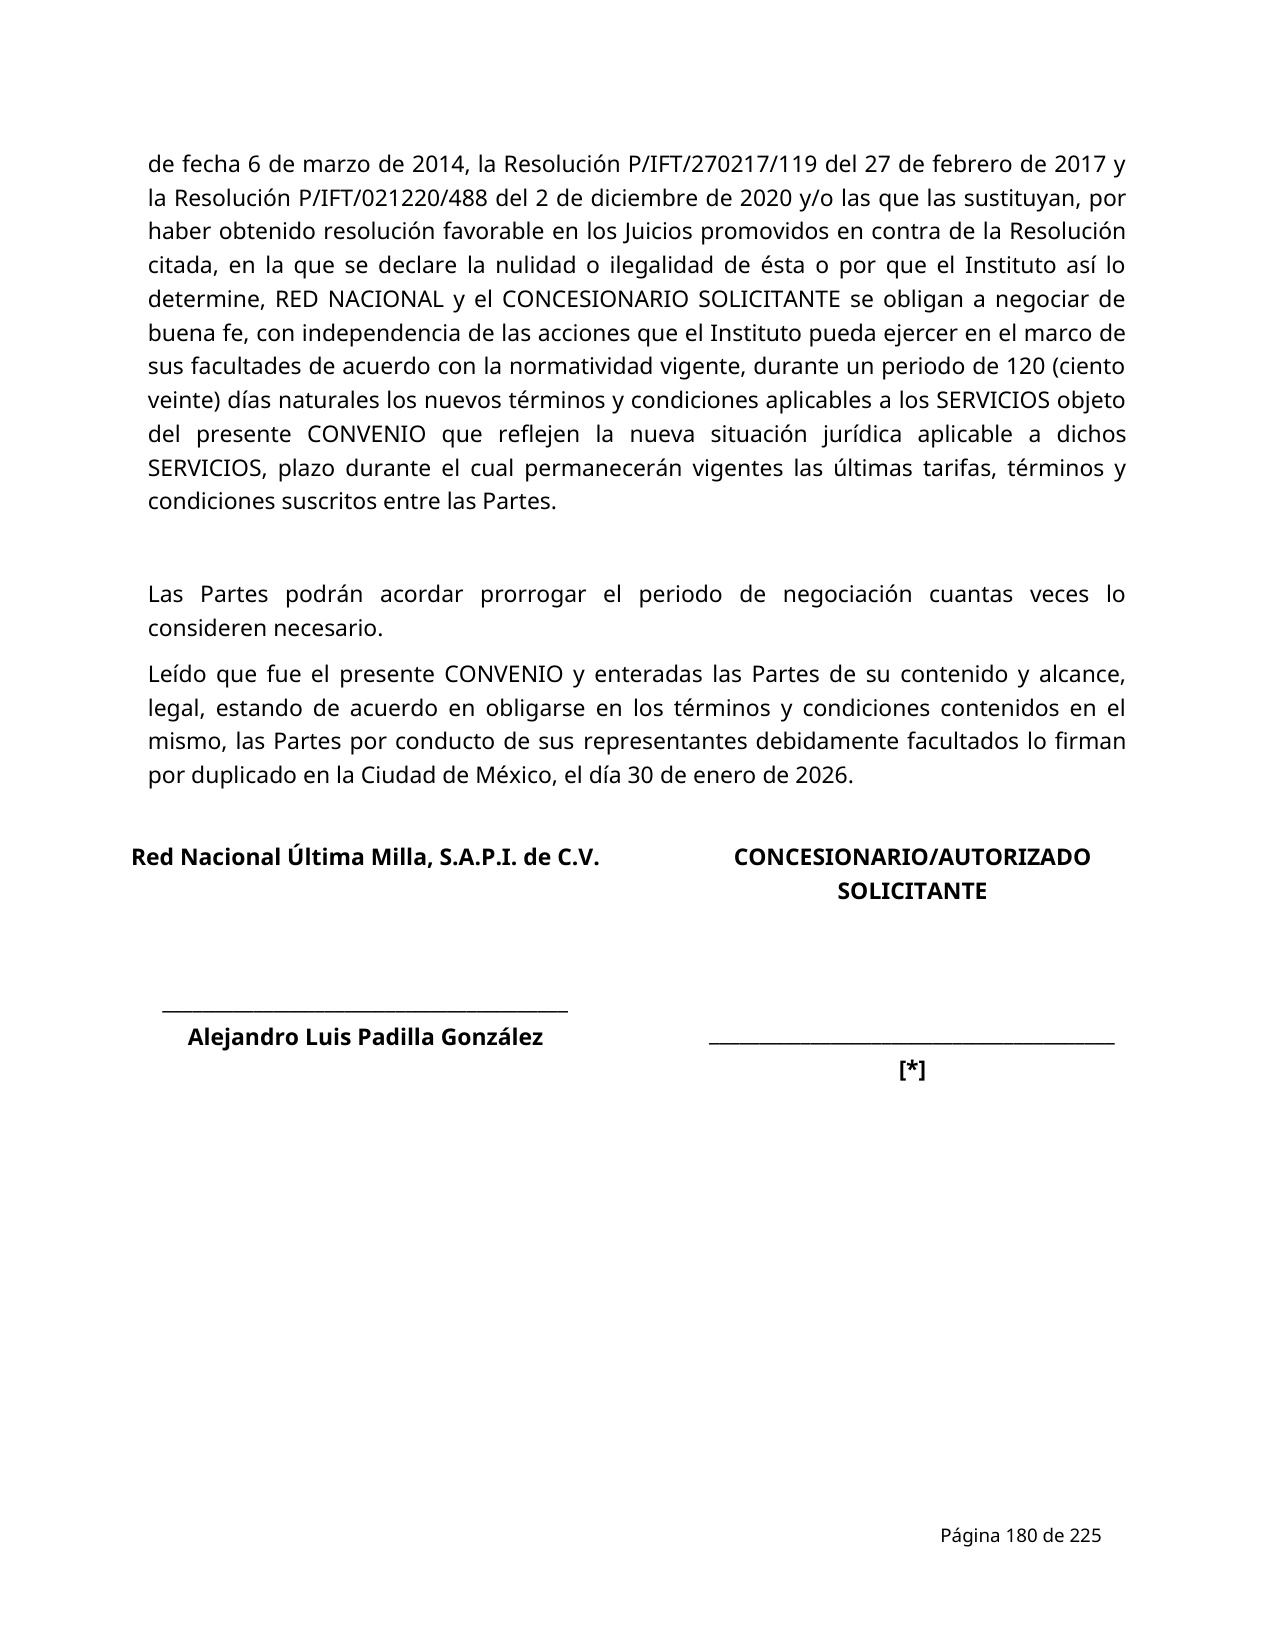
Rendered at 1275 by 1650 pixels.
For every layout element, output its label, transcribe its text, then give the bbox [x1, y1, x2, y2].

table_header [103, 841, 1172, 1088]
text Las Partes podrán acordar prorrogar el periodo de negociación cuantas veces lo consideren necesario. [148, 578, 1127, 643]
text Leído que fue el presente CONVENIO y enteradas las Partes de su contenido y alcance, legal, estando de acuerdo en obligarse en los términos y condiciones contenidos en el mismo, las Partes por conducto de sus representantes debidamente facultados lo firman por duplicado en la Ciudad de México, el día 30 de enero de 2026. [148, 658, 1127, 790]
